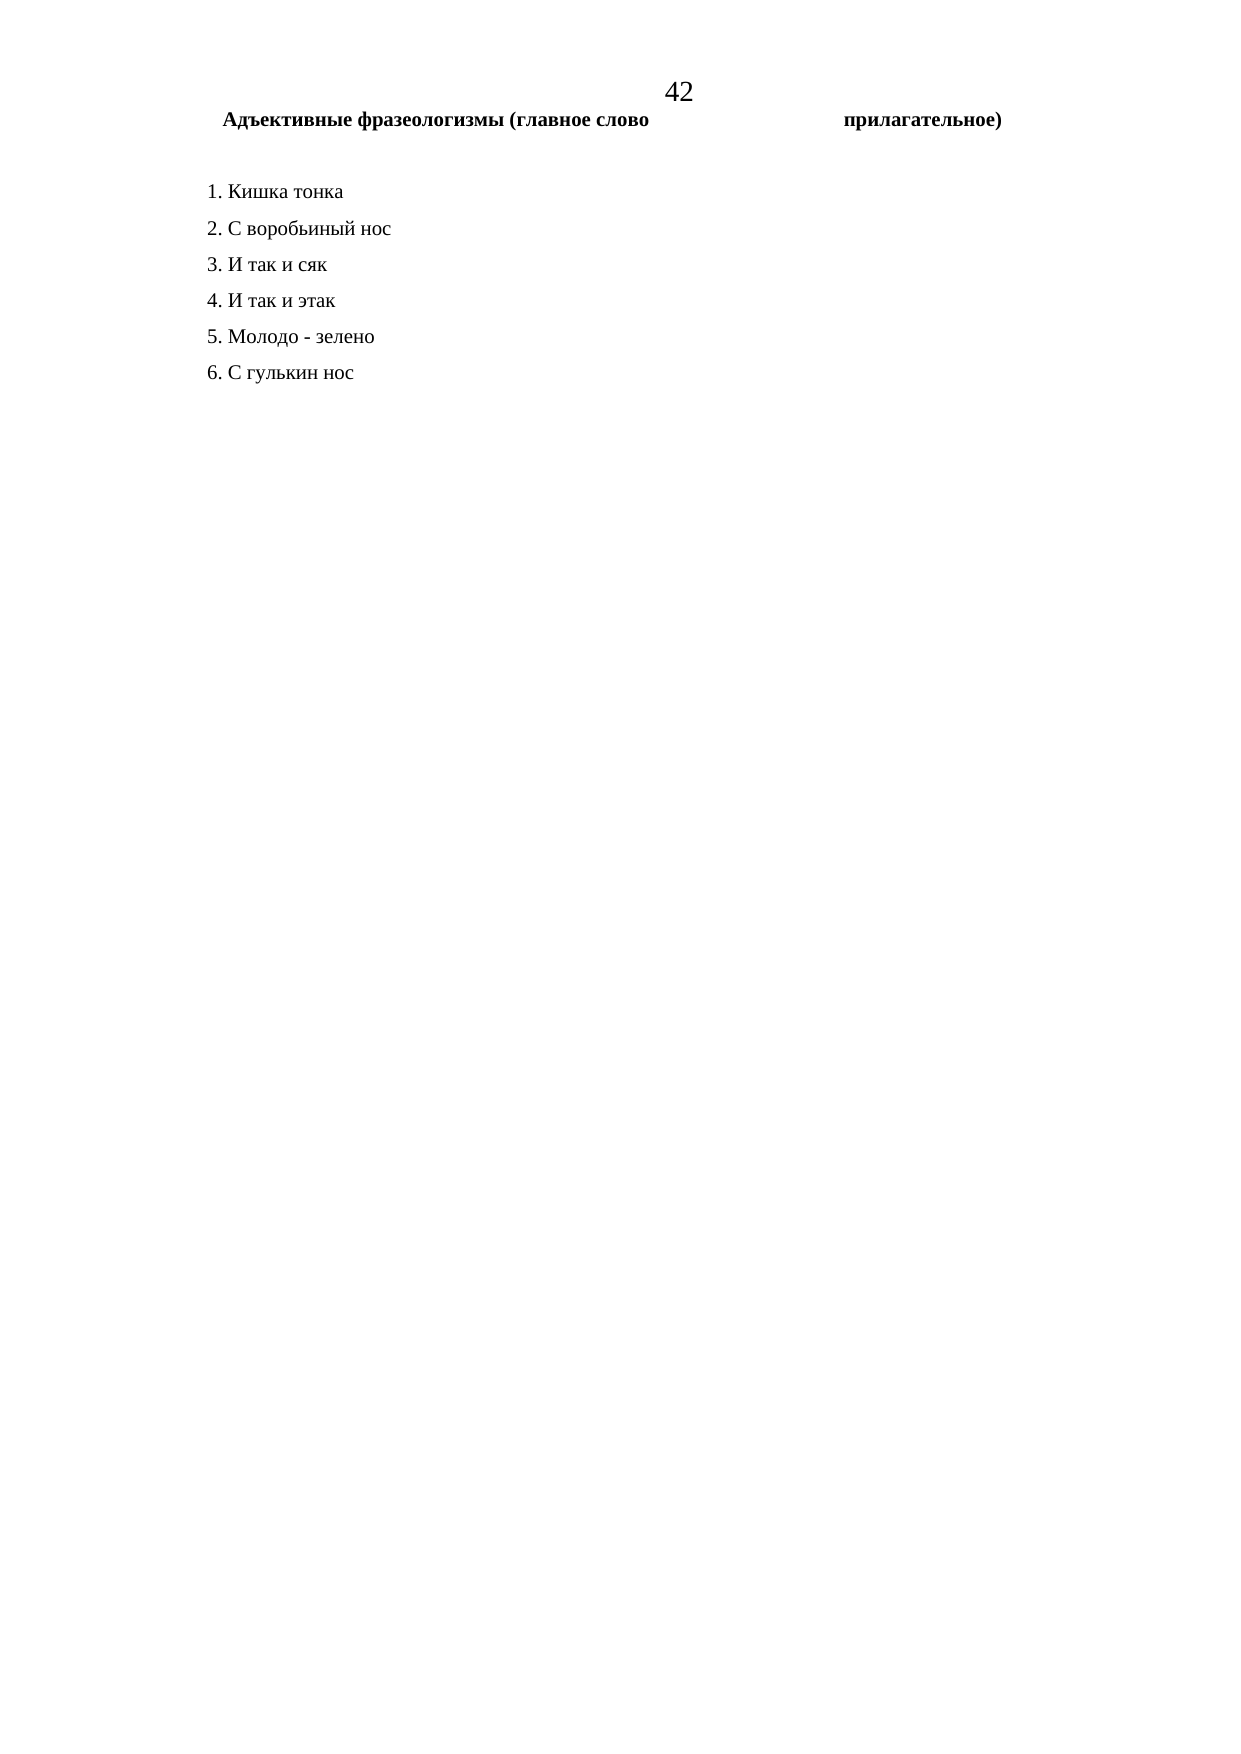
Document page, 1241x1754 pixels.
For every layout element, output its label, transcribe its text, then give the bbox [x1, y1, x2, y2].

text 5. Молодо - зелено [207, 324, 1152, 348]
text 1. Кишка тонка [207, 179, 1152, 203]
text 2. С воробьиный нос [207, 216, 1152, 239]
text 3. И так и сяк [207, 252, 1152, 276]
text 4. И так и этак [207, 288, 1152, 312]
text Адъективные фразеологизмы (главное слово прилагательное) [207, 107, 1152, 131]
text 6. С гулькин нос [207, 360, 1152, 384]
